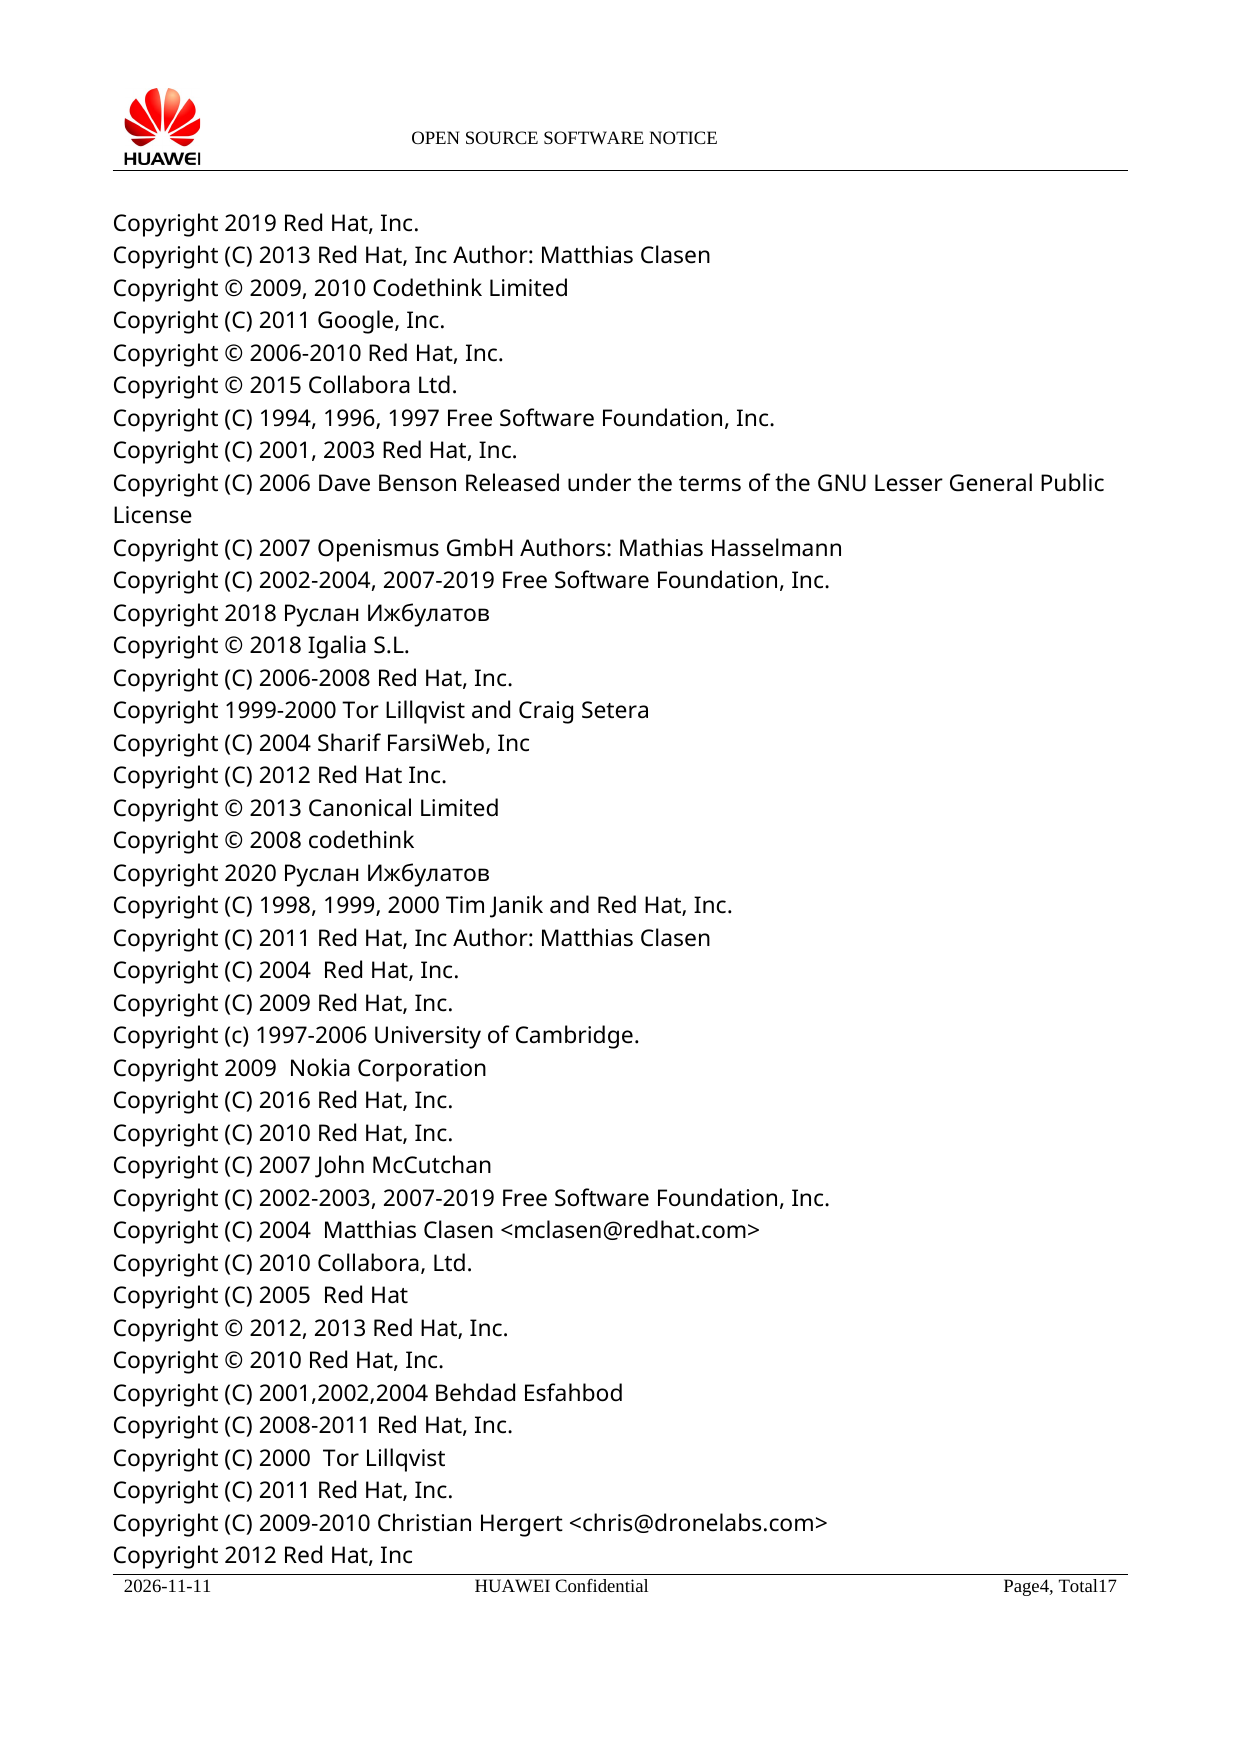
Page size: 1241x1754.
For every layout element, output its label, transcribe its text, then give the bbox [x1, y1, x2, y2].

picture [124, 88, 201, 165]
